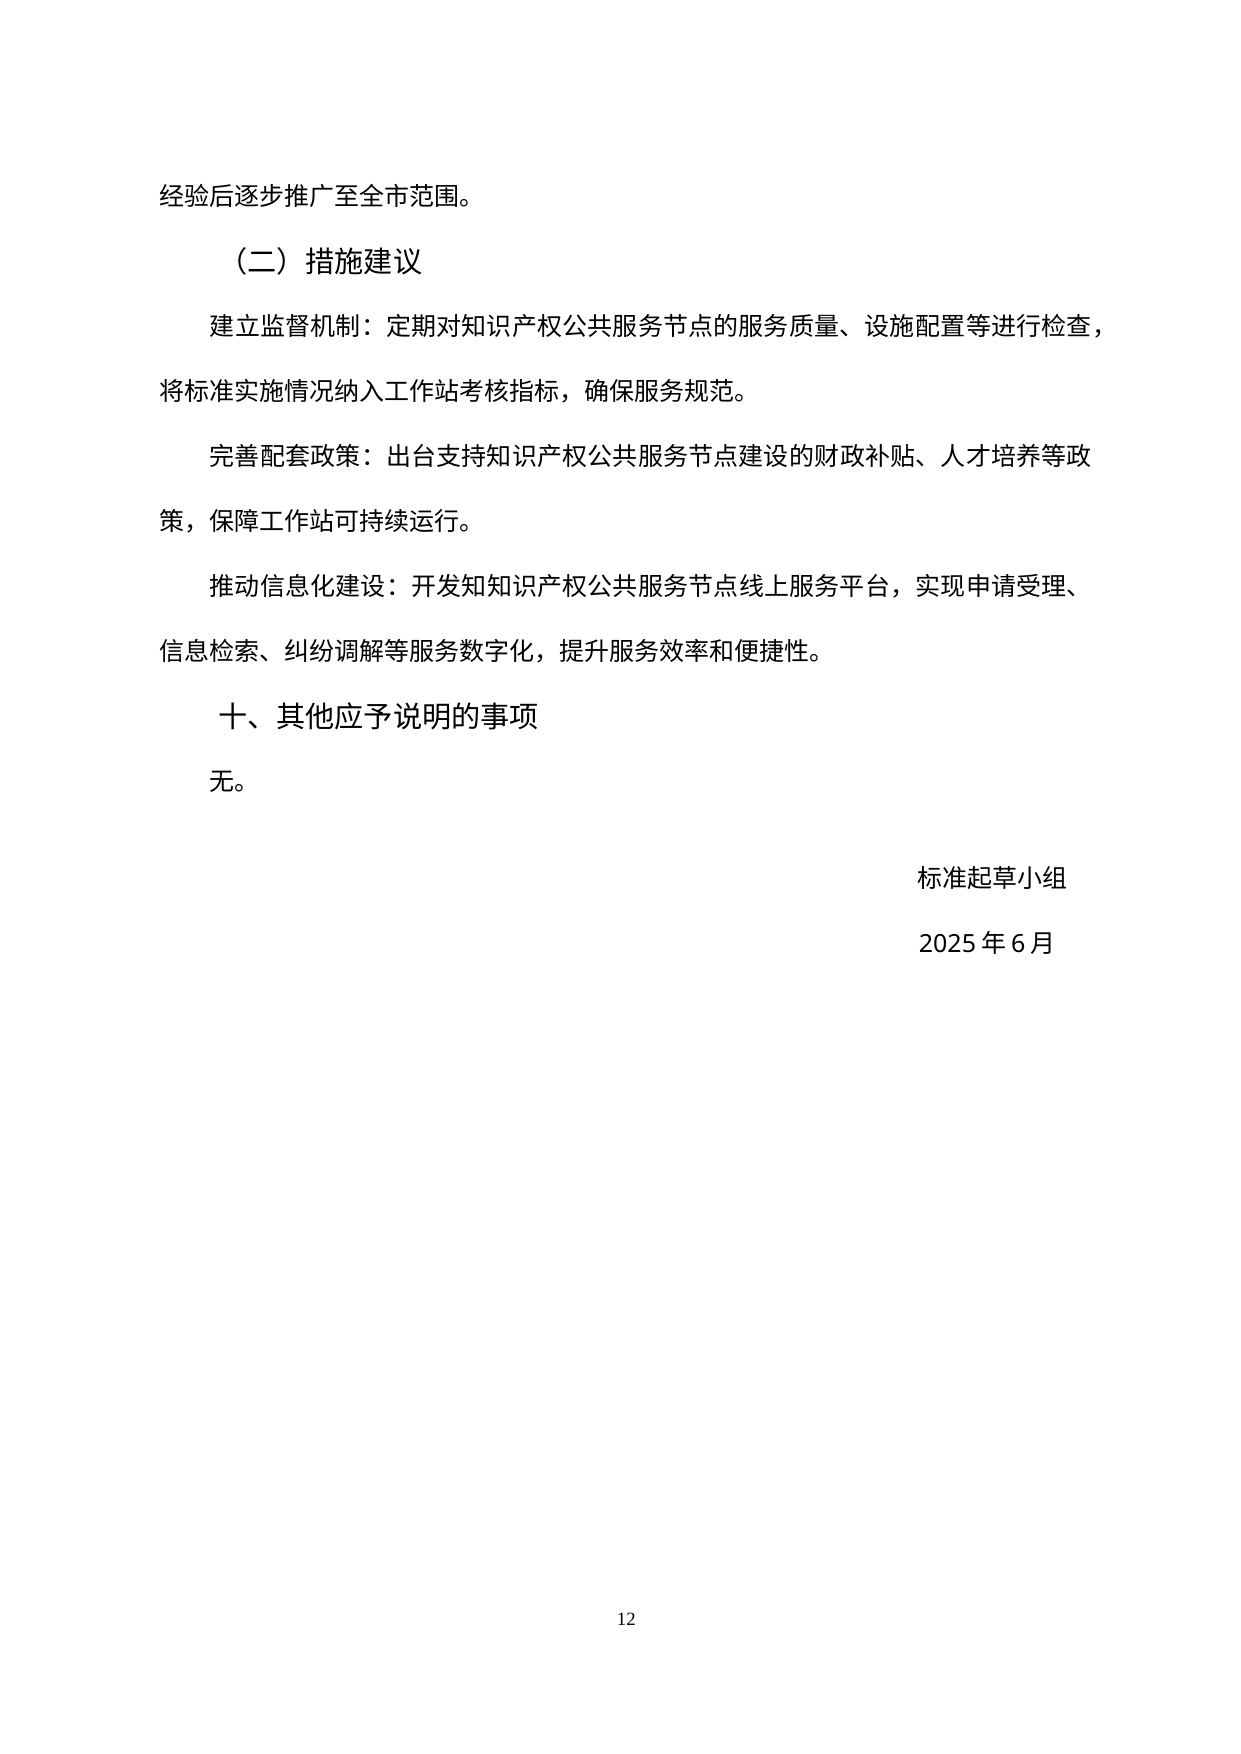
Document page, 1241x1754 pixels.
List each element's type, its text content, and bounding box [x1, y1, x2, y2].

text 无。 [159, 747, 1092, 812]
text 2025年6月 [159, 909, 1055, 974]
text 推动信息化建设：开发知知识产权公共服务节点线上服务平台，实现申请受理、信息检索、纠纷调解等服务数字化，提升服务效率和便捷性。 [159, 552, 1092, 682]
text （二）措施建议 [159, 227, 1092, 292]
text 建立监督机制：定期对知识产权公共服务节点的服务质量、设施配置等进行检查，将标准实施情况纳入工作站考核指标，确保服务规范。 [159, 292, 1092, 422]
text 十、其他应予说明的事项 [159, 682, 1092, 747]
text 完善配套政策：出台支持知识产权公共服务节点建设的财政补贴、人才培养等政策，保障工作站可持续运行。 [159, 422, 1092, 552]
text 标准起草小组 [159, 844, 1067, 909]
text 试点推广：选取湛江经开区、奋勇高新区等产业聚集区的工作站开展试点，总结经验后逐步推广至全市范围。 [159, 162, 1092, 227]
